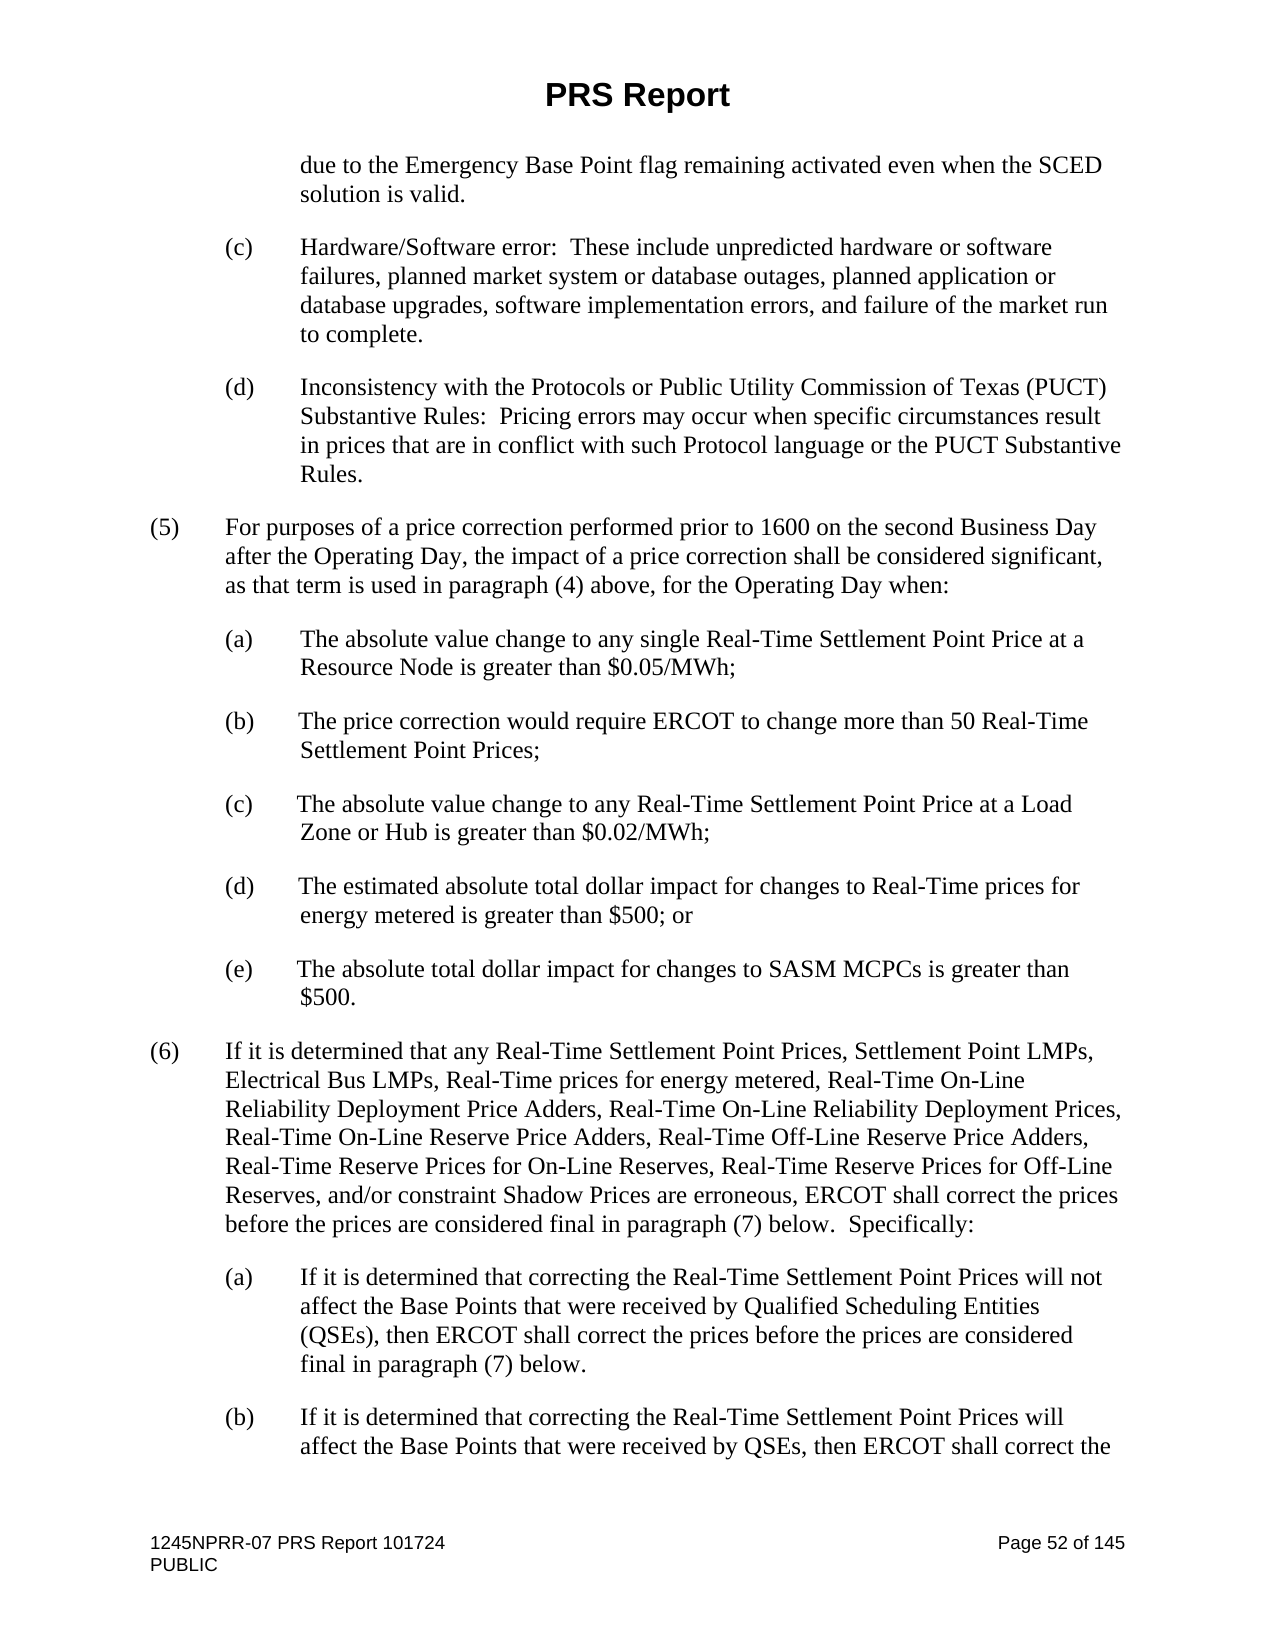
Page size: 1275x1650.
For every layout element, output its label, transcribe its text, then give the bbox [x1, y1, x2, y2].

text (c) The absolute value change to any Real-Time Settlement Point Price at a Load Zone or Hub is greater than $0.02/MWh; [225, 789, 1125, 846]
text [225, 1402, 1125, 1460]
text (6) If it is determined that any Real-Time Settlement Point Prices, Settlement Point LMPs, Electrical Bus LMPs, Real-Time prices for energy metered, Real-Time On-Line Reliability Deployment Price Adders, Real-Time On-Line Reliability Deployment Prices, Real-Time On-Line Reserve Price Adders, Real-Time Off-Line Reserve Price Adders, Real-Time Reserve Prices for On-Line Reserves, Real-Time Reserve Prices for Off-Line Reserves, and/or constraint Shadow Prices are erroneous, ERCOT shall correct the prices before the prices are considered final in paragraph (7) below. Specifically: [150, 1036, 1125, 1237]
text (a) If it is determined that correcting the Real-Time Settlement Point Prices will not affect the Base Points that were received by Qualified Scheduling Entities (QSEs), then ERCOT shall correct the prices before the prices are considered final in paragraph (7) below. [225, 1262, 1125, 1377]
text (a) The absolute value change to any single Real-Time Settlement Point Price at a Resource Node is greater than $0.05/MWh; [225, 624, 1125, 681]
text (c) Hardware/Software error: These include unpredicted hardware or software failures, planned market system or database outages, planned application or database upgrades, software implementation errors, and failure of the market run to complete. [225, 232, 1125, 347]
text (d) Inconsistency with the Protocols or Public Utility Commission of Texas (PUCT) Substantive Rules: Pricing errors may occur when specific circumstances result in prices that are in conflict with such Protocol language or the PUCT Substantive Rules. [225, 372, 1125, 487]
text (5) For purposes of a price correction performed prior to 1600 on the second Business Day after the Operating Day, the impact of a price correction shall be considered significant, as that term is used in paragraph (4) above, for the Operating Day when: [150, 512, 1125, 599]
text (e) The absolute total dollar impact for changes to SASM MCPCs is greater than $500. [225, 954, 1125, 1011]
text (b) The price correction would require ERCOT to change more than 50 Real-Time Settlement Point Prices; [225, 706, 1125, 764]
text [225, 150, 1125, 207]
text (d) The estimated absolute total dollar impact for changes to Real-Time prices for energy metered is greater than $500; or [225, 871, 1125, 929]
